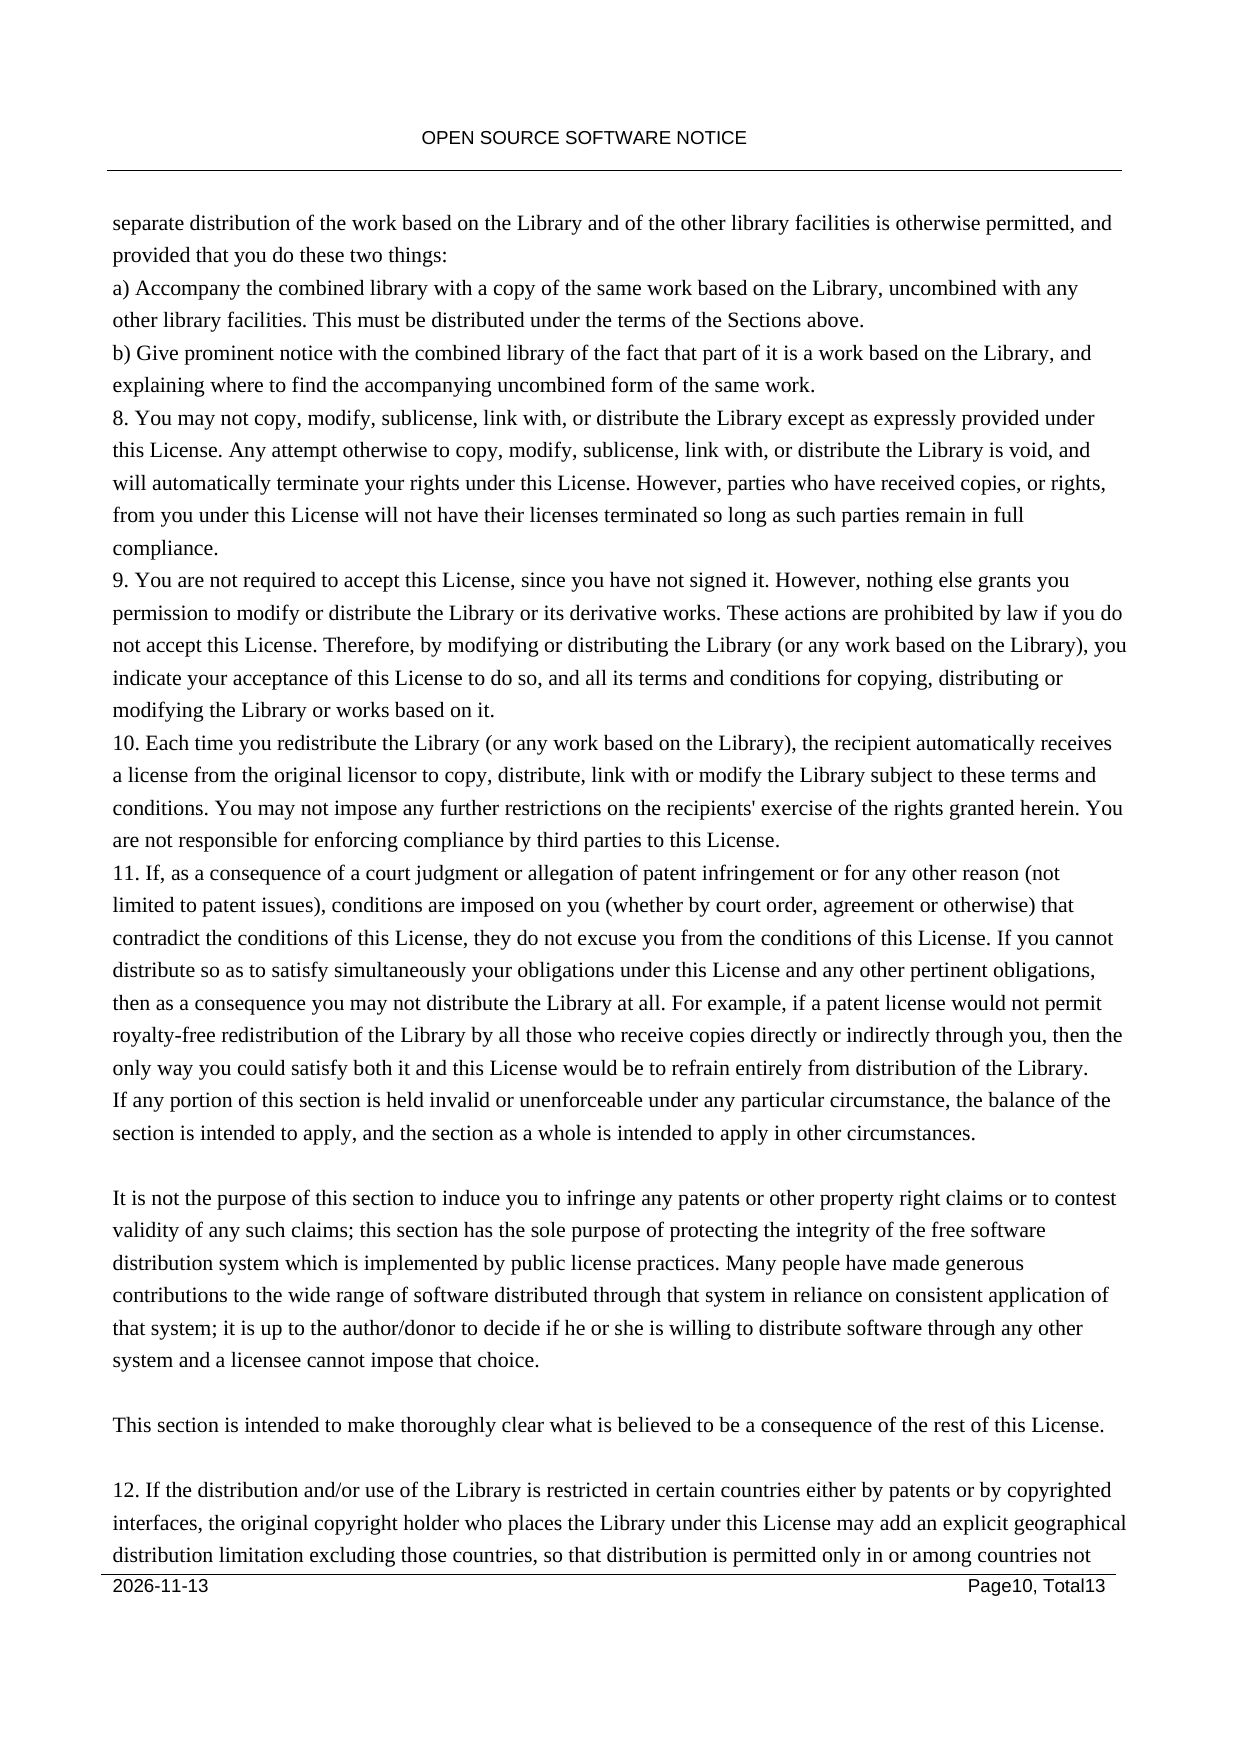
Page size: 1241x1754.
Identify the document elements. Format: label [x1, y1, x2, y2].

text [112, 206, 1128, 1571]
